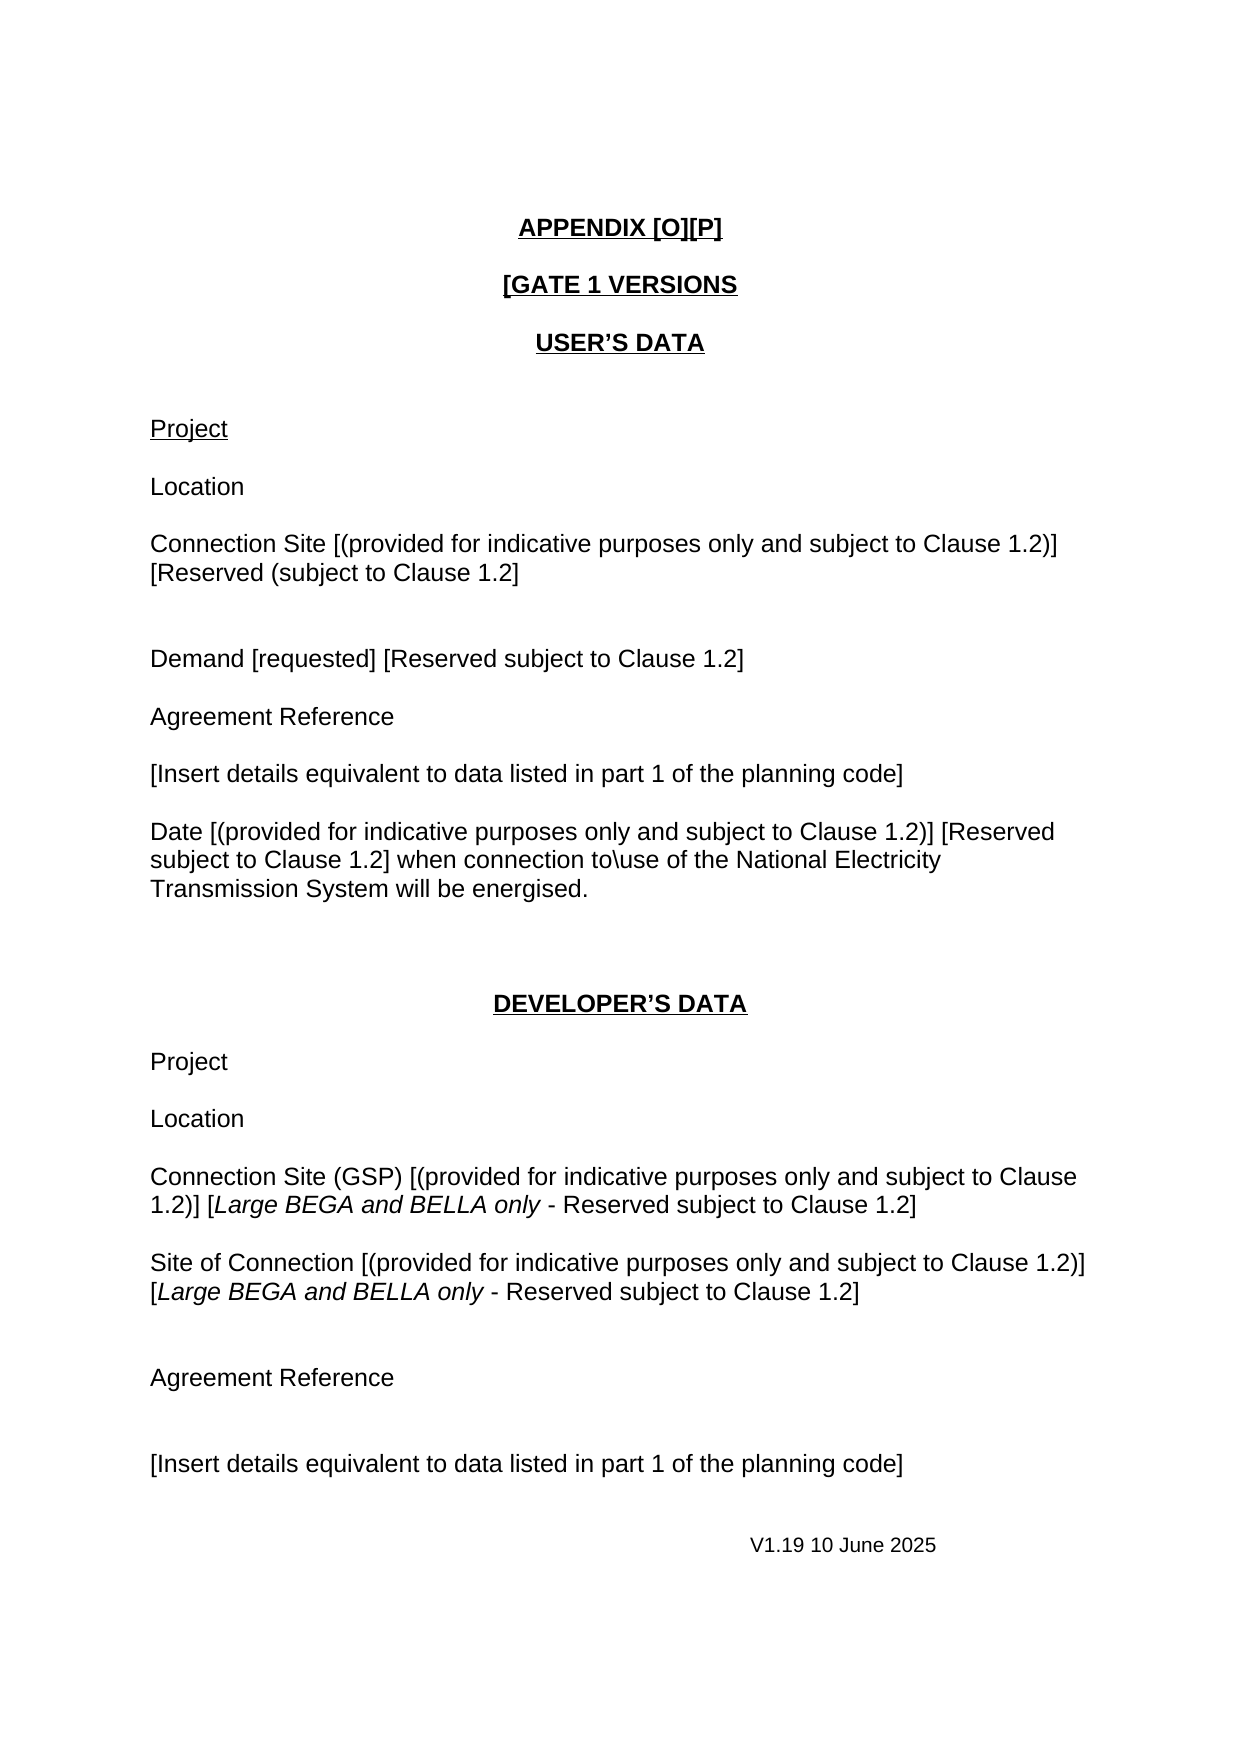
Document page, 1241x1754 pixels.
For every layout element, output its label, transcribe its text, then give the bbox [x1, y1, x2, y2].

text Project [150, 414, 1090, 443]
text DEVELOPER’S DATA [150, 989, 1090, 1018]
text Agreement Reference [150, 1363, 1090, 1392]
text Connection Site (GSP) [(provided for indicative purposes only and subject to Clause 1.2)] [Large BEGA and BELLA only - Reserved subject to Clause 1.2] [150, 1162, 1090, 1219]
text Location [150, 472, 1090, 500]
text APPENDIX [O][P] [150, 213, 1090, 242]
text [Insert details equivalent to data listed in part 1 of the planning code] [150, 759, 1090, 788]
text Location [150, 1104, 1090, 1133]
text [GATE 1 VERSIONS [150, 270, 1090, 299]
text Site of Connection [(provided for indicative purposes only and subject to Clause 1.2)] [Large BEGA and BELLA only - Reserved subject to Clause 1.2] [150, 1248, 1090, 1305]
text [Insert details equivalent to data listed in part 1 of the planning code] [150, 1449, 1090, 1478]
text Connection Site [(provided for indicative purposes only and subject to Clause 1.2)] [Reserved (subject to Clause 1.2] [150, 529, 1090, 587]
text Date [(provided for indicative purposes only and subject to Clause 1.2)] [Reserved subject to Clause 1.2] when connection to\use of the National Electricity Transmission System will be energised. [150, 817, 1090, 903]
text USER’S DATA [150, 328, 1090, 357]
text Agreement Reference [150, 702, 1090, 730]
text Project [150, 1047, 1090, 1075]
text Demand [requested] [Reserved subject to Clause 1.2] [150, 644, 1090, 673]
